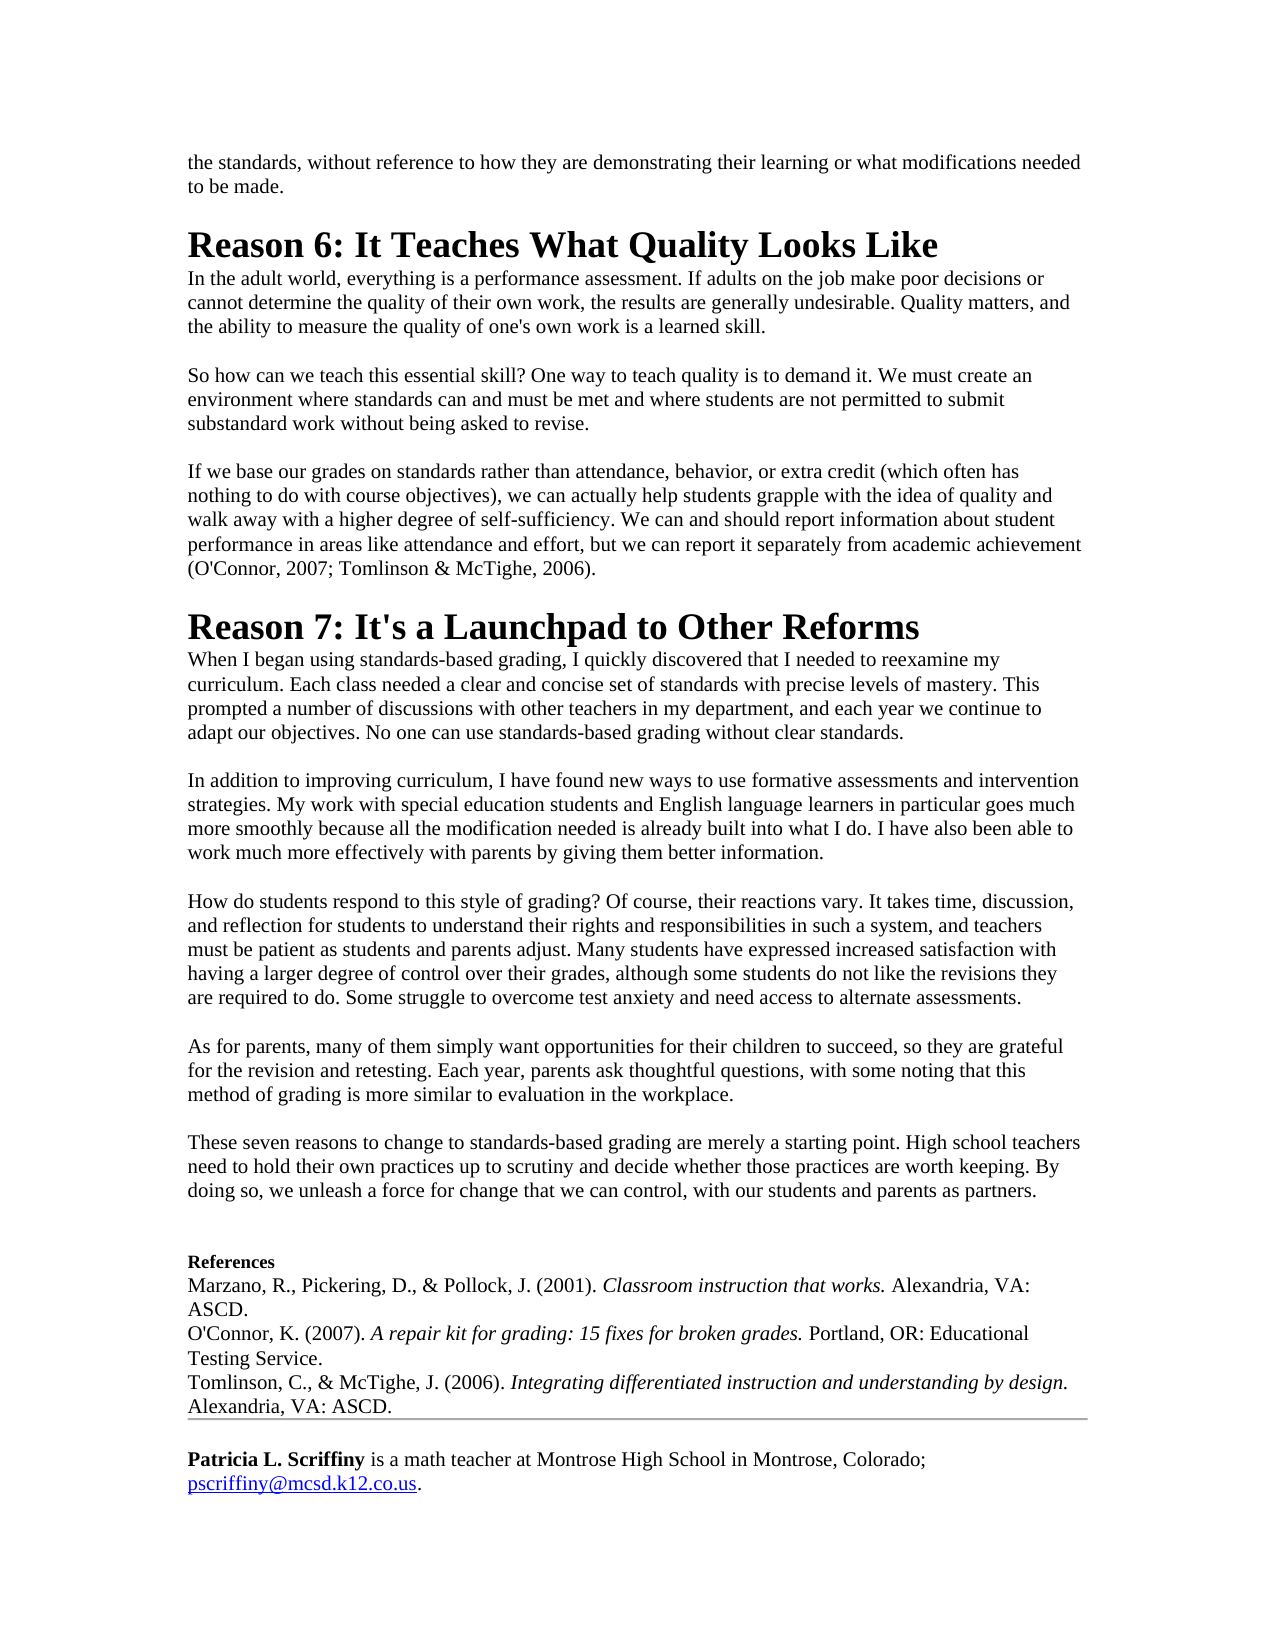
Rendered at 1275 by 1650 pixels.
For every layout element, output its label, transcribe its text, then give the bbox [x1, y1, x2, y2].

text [187, 150, 1087, 198]
text Reason 6: It Teaches What Quality Looks Like [187, 223, 1087, 266]
text Tomlinson, C., & McTighe, J. (2006). Integrating differentiated instruction and understanding by design. Alexandria, VA: ASCD. [187, 1370, 1087, 1418]
text As for parents, many of them simply want opportunities for their children to succeed, so they are grateful for the revision and retesting. Each year, parents ask thoughtful questions, with some noting that this method of grading is more similar to evaluation in the workplace. [187, 1034, 1087, 1106]
text When I began using standards-based grading, I quickly discovered that I needed to reexamine my curriculum. Each class needed a clear and concise set of standards with precise levels of mastery. This prompted a number of discussions with other teachers in my department, and each year we continue to adapt our objectives. No one can use standards-based grading without clear standards. [187, 647, 1087, 744]
text So how can we teach this essential skill? One way to teach quality is to demand it. We must create an environment where standards can and must be met and where students are not permitted to submit substandard work without being asked to revise. [187, 363, 1087, 435]
text If we base our grades on standards rather than attendance, behavior, or extra credit (which often has nothing to do with course objectives), we can actually help students grapple with the idea of quality and walk away with a higher degree of self-sufficiency. We can and should report information about student performance in areas like attendance and effort, but we can report it separately from academic achievement (O'Connor, 2007; Tomlinson & McTighe, 2006). [187, 459, 1087, 579]
text These seven reasons to change to standards-based grading are merely a starting point. High school teachers need to hold their own practices up to scrutiny and decide whether those practices are worth keeping. By doing so, we unleash a force for change that we can control, with our students and parents as partners. [187, 1130, 1087, 1202]
text Patricia L. Scriffiny is a math teacher at Montrose High School in Montrose, Colorado; pscriffiny@mcsd.k12.co.us. [187, 1447, 1087, 1495]
text How do students respond to this style of grading? Of course, their reactions vary. It takes time, discussion, and reflection for students to understand their rights and responsibilities in such a system, and teachers must be patient as students and parents adjust. Many students have expressed increased satisfaction with having a larger degree of control over their grades, although some students do not like the revisions they are required to do. Some struggle to overcome test anxiety and need access to alternate assessments. [187, 889, 1087, 1009]
text In addition to improving curriculum, I have found new ways to use formative assessments and intervention strategies. My work with special education students and English language learners in particular goes much more smoothly because all the modification needed is already built into what I do. I have also been able to work much more effectively with parents by giving them better information. [187, 768, 1087, 864]
text Reason 7: It's a Launchpad to Other Reforms [187, 604, 1087, 647]
text O'Connor, K. (2007). A repair kit for grading: 15 fixes for broken grades. Portland, OR: Educational Testing Service. [187, 1321, 1087, 1369]
text Marzano, R., Pickering, D., & Pollock, J. (2001). Classroom instruction that works. Alexandria, VA: ASCD. [187, 1273, 1087, 1321]
text References [187, 1251, 1087, 1273]
text In the adult world, everything is a performance assessment. If adults on the job make poor decisions or cannot determine the quality of their own work, the results are generally undesirable. Quality matters, and the ability to measure the quality of one's own work is a learned skill. [187, 266, 1087, 338]
